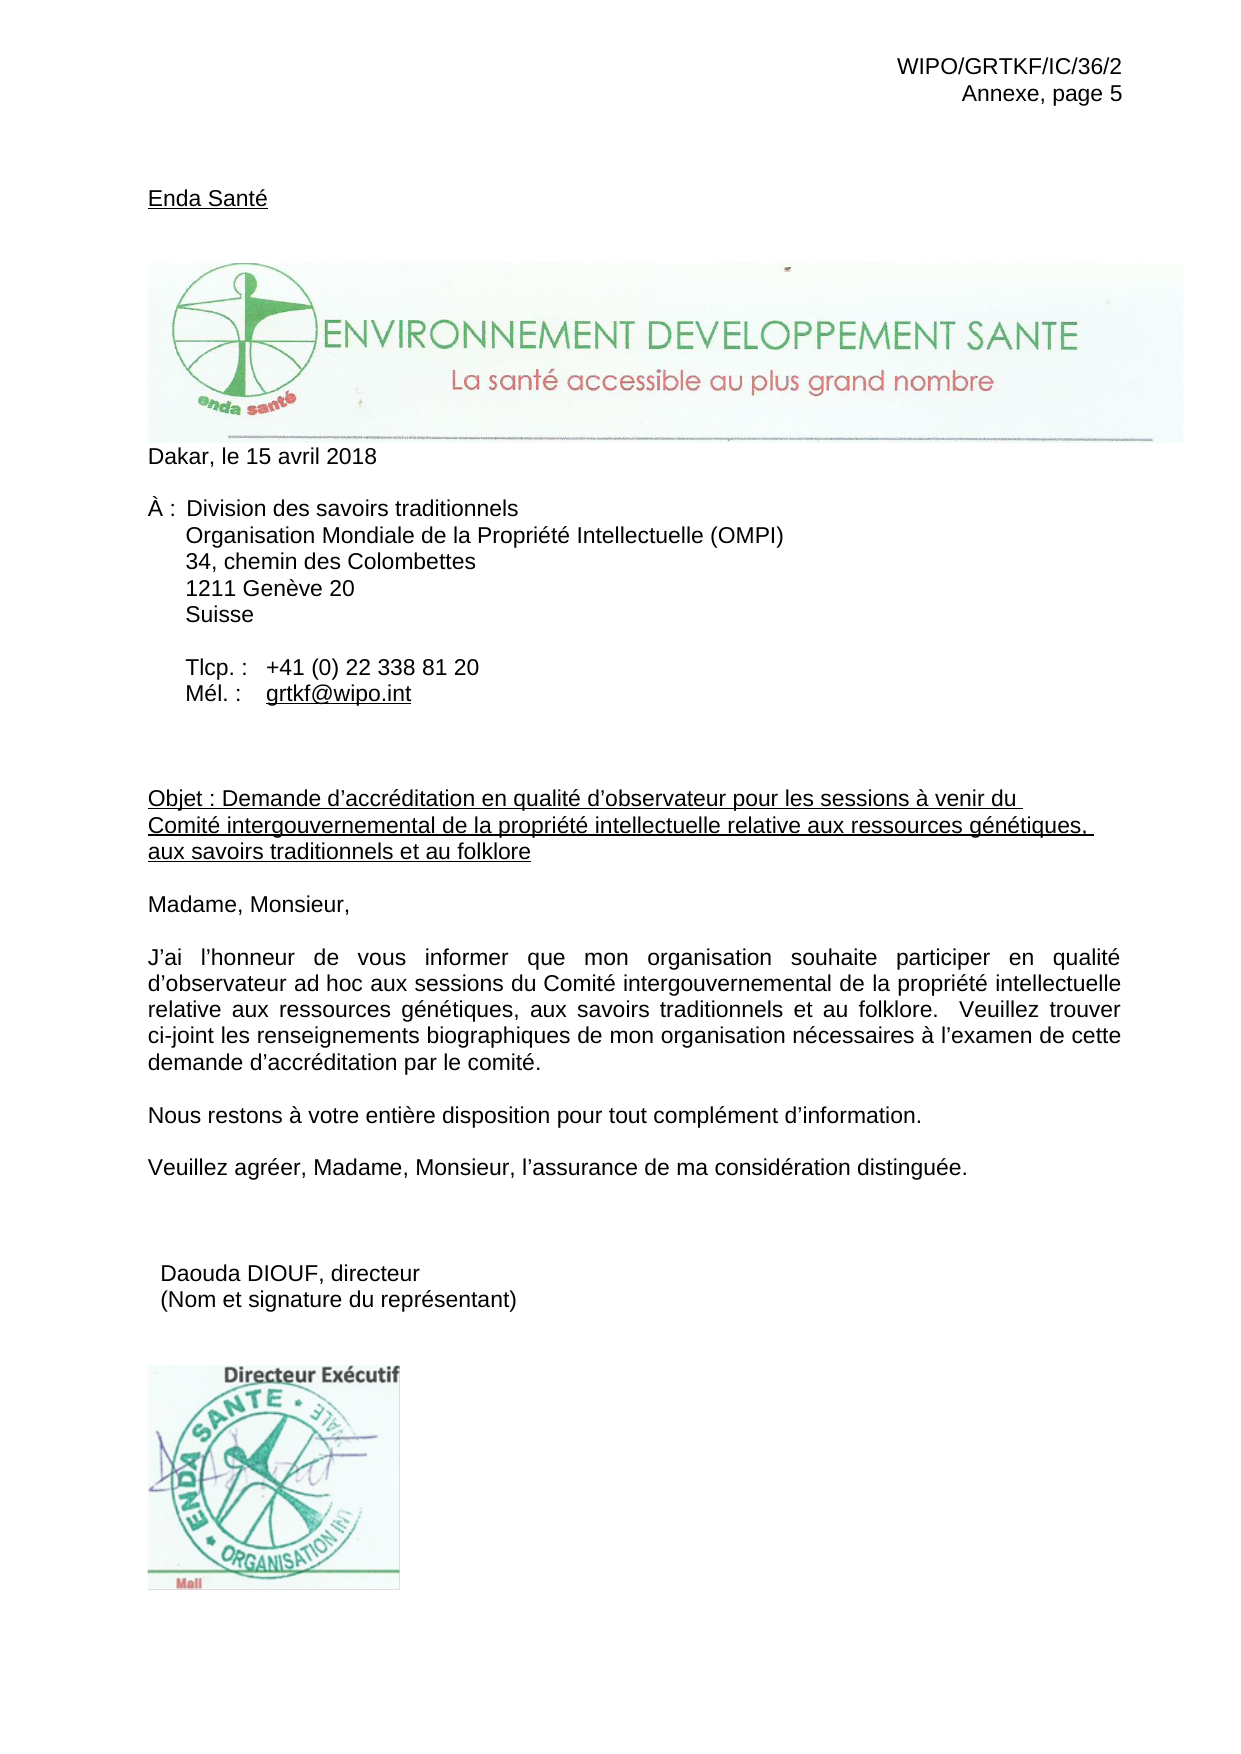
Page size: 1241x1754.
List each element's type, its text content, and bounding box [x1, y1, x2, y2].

text Mél. : grtkf@wipo.int [185, 680, 1122, 706]
text Enda Santé [148, 185, 1122, 211]
text Veuillez agréer, Madame, Monsieur, l’assurance de ma considération distinguée. [148, 1154, 1122, 1181]
text Dakar, le 15 avril 2018 [148, 443, 1122, 469]
text Objet : Demande d’accréditation en qualité d’observateur pour les sessions à venir du Comité intergouvernemental de la propriété intellectuelle relative aux ressources génétiques, aux savoirs traditionnels et au folklore [148, 785, 1122, 864]
text Tlcp. : +41 (0) 22 338 81 20 [185, 653, 1122, 680]
text Nous restons à votre entière disposition pour tout complément d’information. [148, 1102, 1122, 1128]
text (Nom et signature du représentant) [160, 1286, 1122, 1312]
text 34, chemin des Colombettes [185, 548, 1122, 574]
text Madame, Monsieur, [148, 891, 1122, 917]
text Suisse [185, 601, 1122, 627]
text À : Division des savoirs traditionnels [148, 495, 1122, 522]
text Daouda DIOUF, directeur [160, 1260, 1122, 1286]
picture [147, 1365, 401, 1591]
text J’ai l’honneur de vous informer que mon organisation souhaite participer en qualité d’observateur ad hoc aux sessions du Comité intergouvernemental de la propriété intellectuelle relative aux ressources génétiques, aux savoirs traditionnels et au folklore. Veuillez trouver ci-joint les renseignements biographiques de mon organisation nécessaires à l’examen de cette demande d’accréditation par le comité. [148, 943, 1122, 1075]
text 1211 Genève 20 [185, 574, 1122, 601]
text Organisation Mondiale de la Propriété Intellectuelle (OMPI) [185, 522, 1122, 548]
